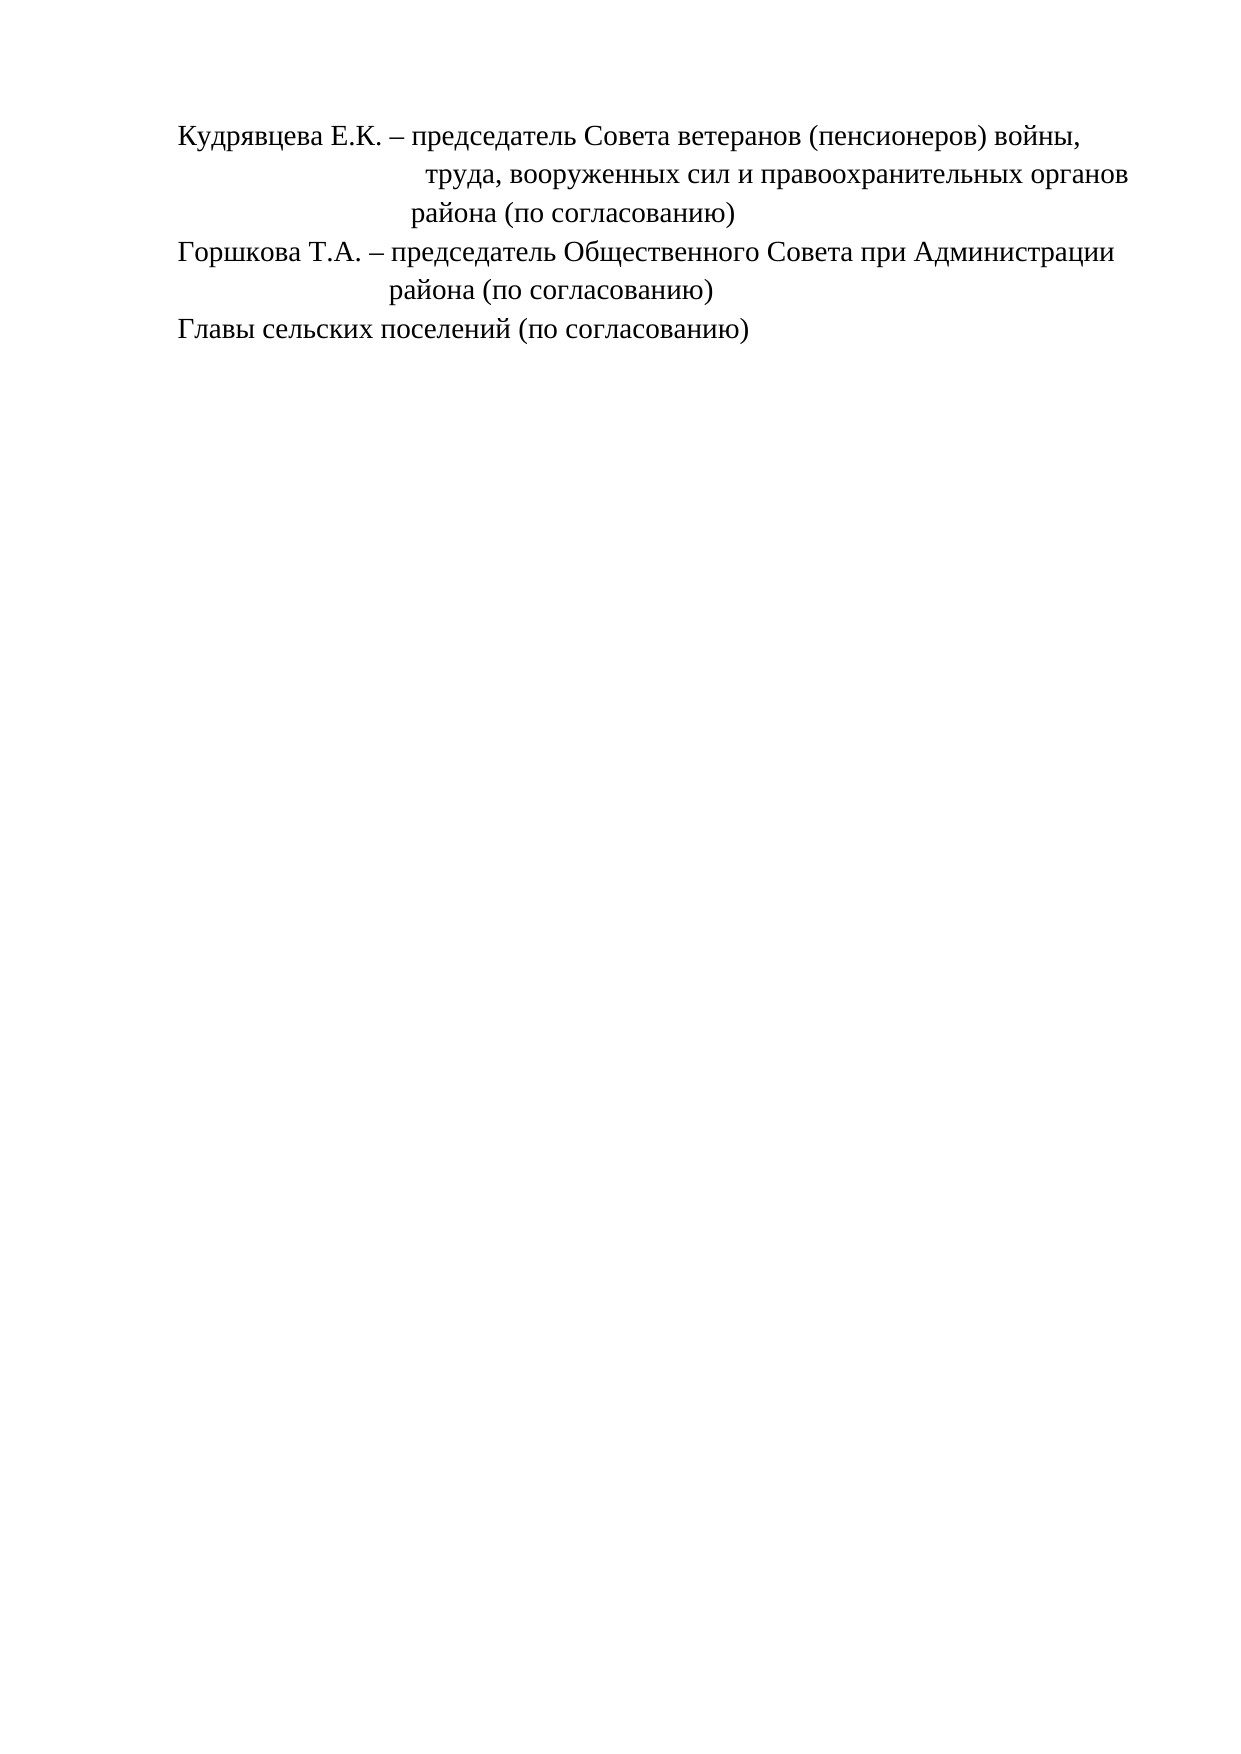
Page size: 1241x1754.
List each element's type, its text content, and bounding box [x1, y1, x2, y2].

text Главы сельских поселений (по согласованию) [177, 311, 1152, 344]
text труда, вооруженных сил и правоохранительных органов [177, 157, 1152, 190]
text района (по согласованию) [177, 195, 1152, 229]
text Кудрявцева Е.К. – председатель Совета ветеранов (пенсионеров) войны, [177, 118, 1152, 152]
text Горшкова Т.А. – председатель Общественного Совета при Администрации [177, 234, 1152, 267]
text района (по согласованию) [177, 272, 1152, 306]
